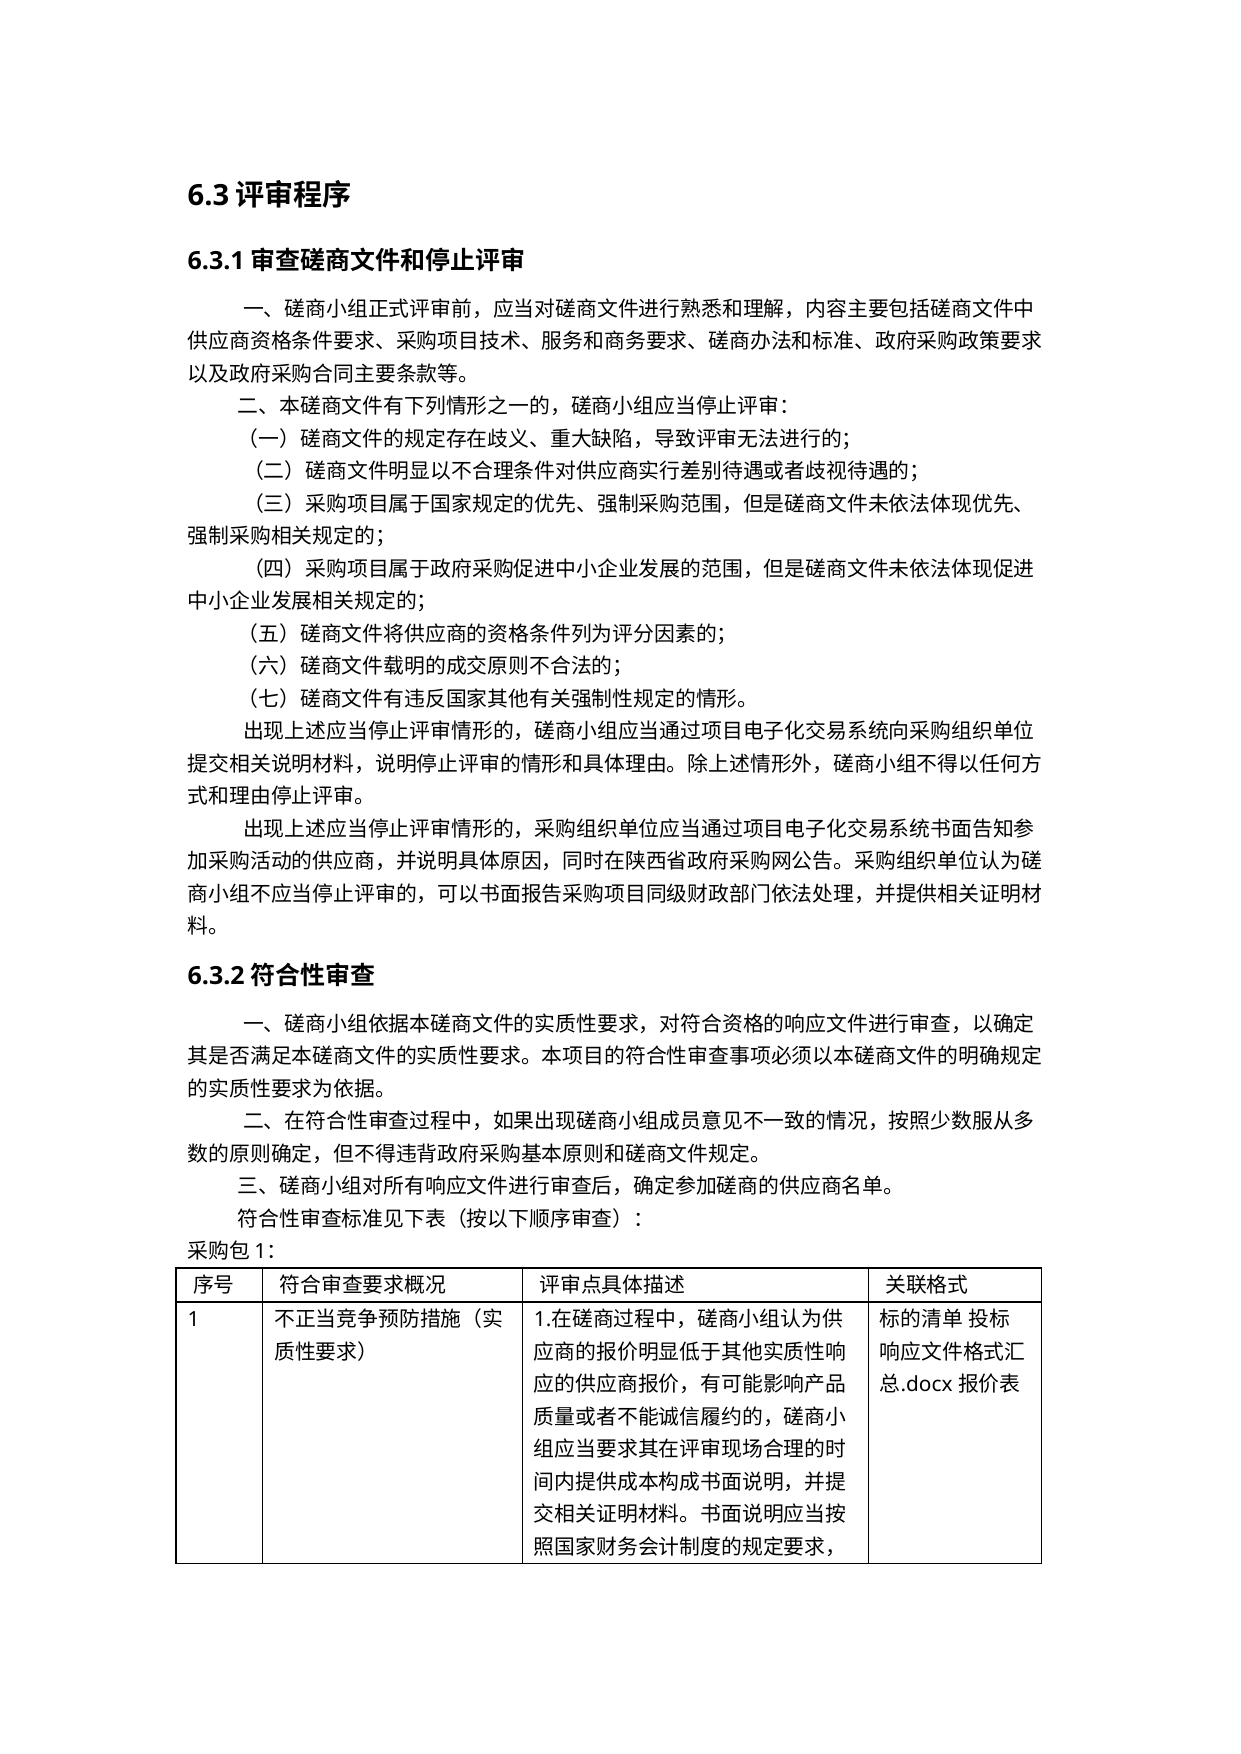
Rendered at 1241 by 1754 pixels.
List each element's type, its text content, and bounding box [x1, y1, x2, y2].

text （二）磋商文件明显以不合理条件对供应商实行差别待遇或者歧视待遇的； [187, 454, 1053, 487]
table_header 评审点具体描述 [523, 1269, 868, 1301]
text 出现上述应当停止评审情形的，采购组织单位应当通过项目电子化交易系统书面告知参加采购活动的供应商，并说明具体原因，同时在陕西省政府采购网公告。采购组织单位认为磋商小组不应当停止评审的，可以书面报告采购项目同级财政部门依法处理，并提供相关证明材料。 [187, 812, 1053, 942]
text 6.3.1审查磋商文件和停止评审 [187, 227, 1053, 292]
text 6.3.2符合性审查 [187, 942, 1053, 1007]
text 二、本磋商文件有下列情形之一的，磋商小组应当停止评审： [187, 389, 1053, 422]
text 符合性审查标准见下表（按以下顺序审查）： [187, 1202, 1053, 1234]
text （五）磋商文件将供应商的资格条件列为评分因素的； [187, 617, 1053, 649]
text （四）采购项目属于政府采购促进中小企业发展的范围，但是磋商文件未依法体现促进中小企业发展相关规定的； [187, 552, 1053, 617]
table_cell 不正当竞争预防措施（实质性要求） [263, 1303, 522, 1563]
table_header 符合审查要求概况 [263, 1269, 522, 1301]
text （七）磋商文件有违反国家其他有关强制性规定的情形。 [187, 682, 1053, 714]
table_header 序号 [177, 1269, 262, 1301]
text 二、在符合性审查过程中，如果出现磋商小组成员意见不一致的情况，按照少数服从多数的原则确定，但不得违背政府采购基本原则和磋商文件规定。 [187, 1104, 1053, 1169]
table_cell 1 [177, 1303, 262, 1563]
text 6.3评审程序 [187, 162, 1053, 227]
text 采购包1： [187, 1234, 1053, 1267]
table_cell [523, 1303, 868, 1563]
text 一、磋商小组正式评审前，应当对磋商文件进行熟悉和理解，内容主要包括磋商文件中供应商资格条件要求、采购项目技术、服务和商务要求、磋商办法和标准、政府采购政策要求以及政府采购合同主要条款等。 [187, 292, 1053, 389]
text （三）采购项目属于国家规定的优先、强制采购范围，但是磋商文件未依法体现优先、强制采购相关规定的； [187, 487, 1053, 552]
text （一）磋商文件的规定存在歧义、重大缺陷，导致评审无法进行的； [187, 422, 1053, 454]
table_header 关联格式 [869, 1269, 1041, 1301]
text 三、磋商小组对所有响应文件进行审查后，确定参加磋商的供应商名单。 [187, 1169, 1053, 1202]
text 出现上述应当停止评审情形的，磋商小组应当通过项目电子化交易系统向采购组织单位提交相关说明材料，说明停止评审的情形和具体理由。除上述情形外，磋商小组不得以任何方式和理由停止评审。 [187, 714, 1053, 812]
text 一、磋商小组依据本磋商文件的实质性要求，对符合资格的响应文件进行审查，以确定其是否满足本磋商文件的实质性要求。本项目的符合性审查事项必须以本磋商文件的明确规定的实质性要求为依据。 [187, 1007, 1053, 1104]
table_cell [869, 1303, 1041, 1563]
text （六）磋商文件载明的成交原则不合法的； [187, 649, 1053, 682]
